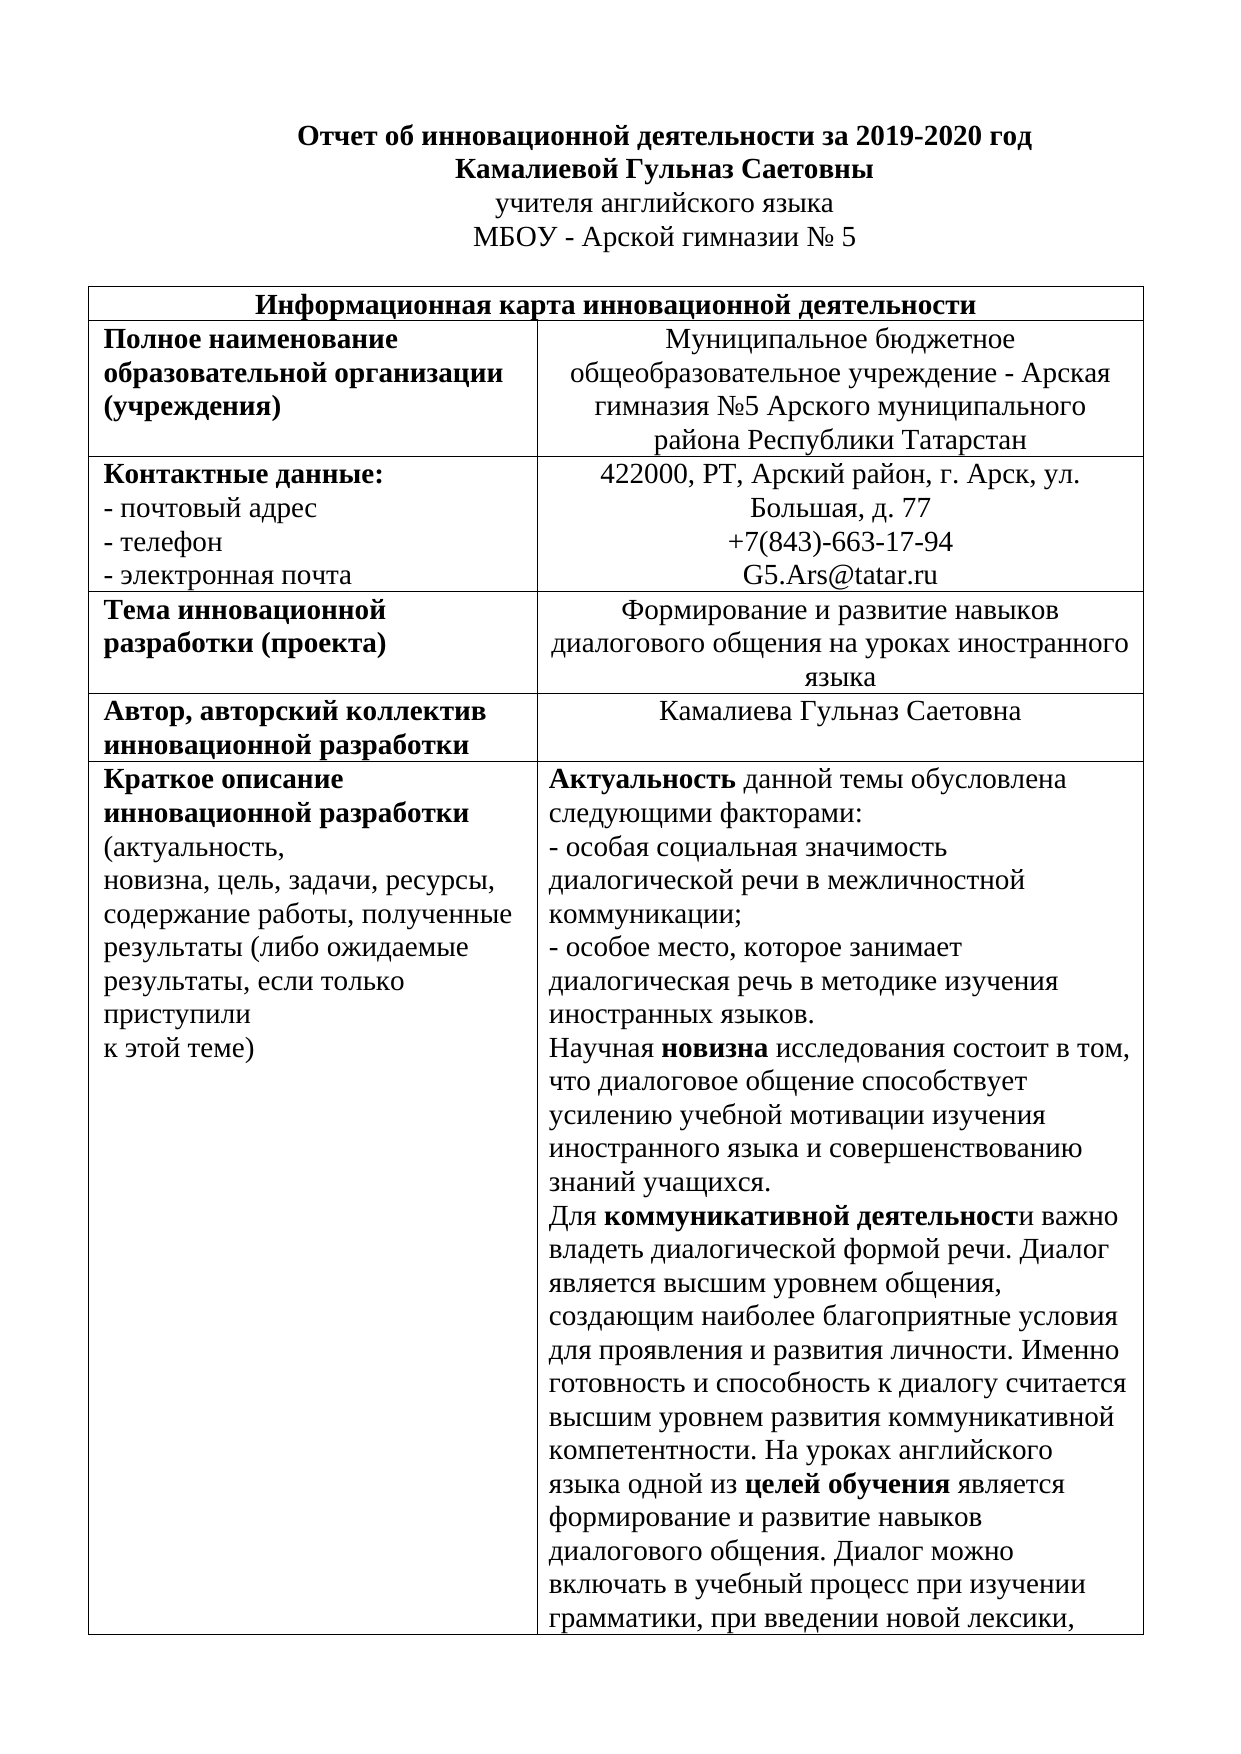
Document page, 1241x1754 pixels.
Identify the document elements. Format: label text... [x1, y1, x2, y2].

table_cell Формирование и развитие навыков диалогового общения на уроках иностранного языка [538, 592, 1143, 692]
text Отчет об инновационной деятельности за 2019-2020 год [177, 118, 1152, 152]
text МБОУ - Арской гимназии № 5 [177, 219, 1152, 252]
text учителя английского языка [177, 185, 1152, 219]
table_cell Автор, авторский коллектив инновационной разработки [89, 694, 537, 761]
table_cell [538, 762, 1143, 1634]
table_cell Контактные данные: - почтовый адрес - телефон - электронная почта [89, 457, 537, 591]
table_cell Полное наименование образовательной организации (учреждения) [89, 321, 537, 456]
text Камалиевой Гульназ Саетовны [177, 152, 1152, 185]
table_cell Камалиева Гульназ Саетовна [538, 694, 1143, 761]
table_header Информационная карта инновационной деятельности [89, 287, 1143, 320]
table_cell Тема инновационной разработки (проекта) [89, 592, 537, 692]
table_cell Муниципальное бюджетное общеобразовательное учреждение - Арская гимназия №5 Арского муниципального района Республики Татарстан [538, 321, 1143, 456]
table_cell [89, 762, 537, 1634]
table_cell 422000, РТ, Арский район, г. Арск, ул. Большая, д. 77 +7(843)-663-17-94 G5.Ars@tatar.ru [538, 457, 1143, 591]
